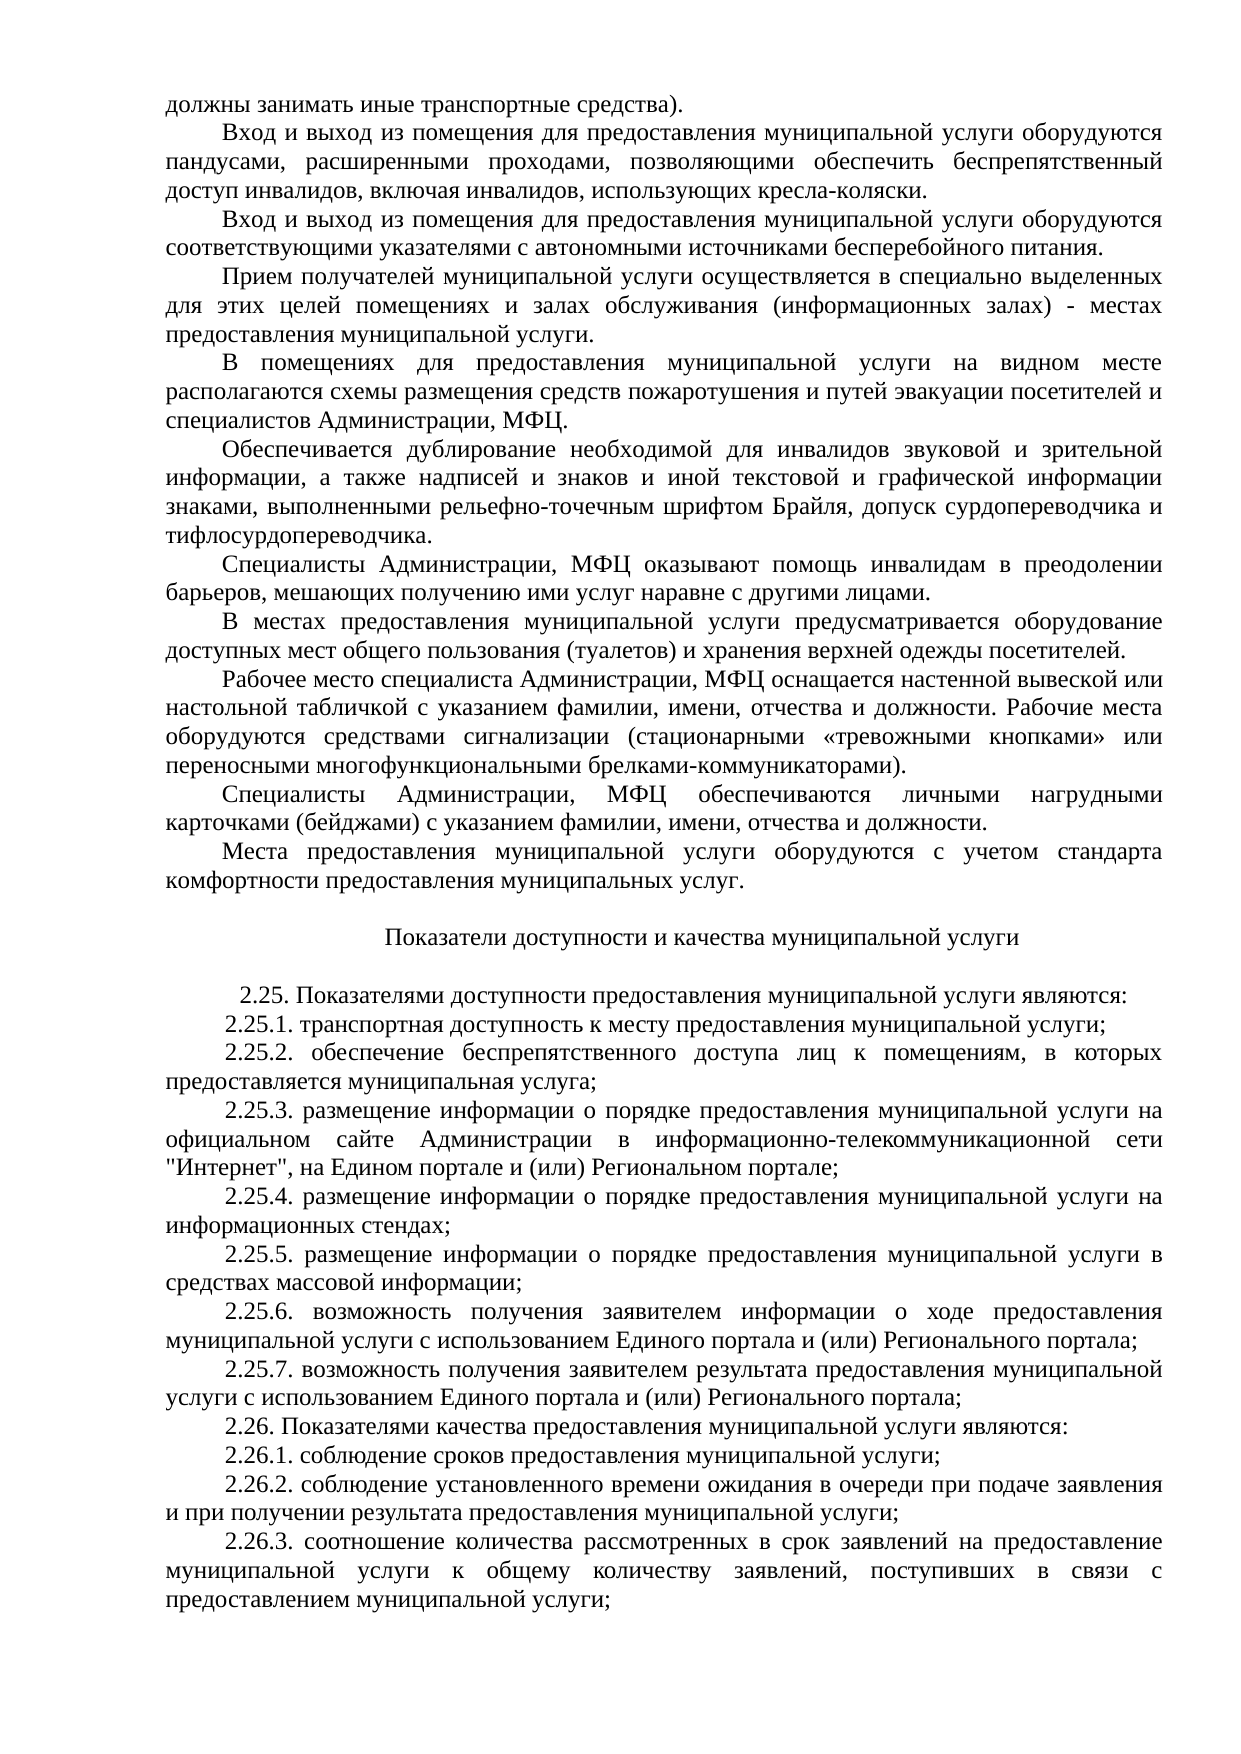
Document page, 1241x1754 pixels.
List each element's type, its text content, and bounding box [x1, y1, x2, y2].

text 2.25. Показателями доступности предоставления муниципальной услуги являются: [165, 980, 1163, 1009]
text Рабочее место специалиста Администрации, МФЦ оснащается настенной вывеской или настольной табличкой с указанием фамилии, имени, отчества и должности. Рабочие места оборудуются средствами сигнализации (стационарными «тревожными кнопками» или переносными многофункциональными брелками-коммуникаторами). [165, 664, 1163, 779]
text 2.25.7. возможность получения заявителем результата предоставления муниципальной услуги с использованием Единого портала и (или) Регионального портала; [165, 1354, 1163, 1411]
text 2.25.1. транспортная доступность к месту предоставления муниципальной услуги; [165, 1009, 1163, 1037]
text 2.26. Показателями качества предоставления муниципальной услуги являются: [165, 1411, 1163, 1440]
text 2.26.2. соблюдение установленного времени ожидания в очереди при подаче заявления и при получении результата предоставления муниципальной услуги; [165, 1469, 1163, 1526]
text Обеспечивается дублирование необходимой для инвалидов звуковой и зрительной информации, а также надписей и знаков и иной текстовой и графической информации знаками, выполненными рельефно-точечным шрифтом Брайля, допуск сурдопереводчика и тифлосурдопереводчика. [165, 434, 1163, 549]
text Прием получателей муниципальной услуги осуществляется в специально выделенных для этих целей помещениях и залах обслуживания (информационных залах) - местах предоставления муниципальной услуги. [165, 261, 1163, 347]
text 2.25.5. размещение информации о порядке предоставления муниципальной услуги в средствах массовой информации; [165, 1239, 1163, 1296]
text 2.26.3. соотношение количества рассмотренных в срок заявлений на предоставление муниципальной услуги к общему количеству заявлений, поступивших в связи с предоставлением муниципальной услуги; [165, 1526, 1163, 1612]
text 2.25.2. обеспечение беспрепятственного доступа лиц к помещениям, в которых предоставляется муниципальная услуга; [165, 1037, 1163, 1095]
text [165, 89, 1163, 117]
text Специалисты Администрации, МФЦ оказывают помощь инвалидам в преодолении барьеров, мешающих получению ими услуг наравне с другими лицами. [165, 549, 1163, 606]
text 2.25.3. размещение информации о порядке предоставления муниципальной услуги на официальном сайте Администрации в информационно-телекоммуникационной сети "Интернет", на Едином портале и (или) Региональном портале; [165, 1095, 1163, 1181]
text Показатели доступности и качества муниципальной услуги [165, 922, 1163, 951]
text Вход и выход из помещения для предоставления муниципальной услуги оборудуются пандусами, расширенными проходами, позволяющими обеспечить беспрепятственный доступ инвалидов, включая инвалидов, использующих кресла-коляски. [165, 117, 1163, 204]
text 2.26.1. соблюдение сроков предоставления муниципальной услуги; [165, 1440, 1163, 1469]
text Вход и выход из помещения для предоставления муниципальной услуги оборудуются соответствующими указателями с автономными источниками бесперебойного питания. [165, 204, 1163, 261]
text Места предоставления муниципальной услуги оборудуются с учетом стандарта комфортности предоставления муниципальных услуг. [165, 836, 1163, 894]
text В местах предоставления муниципальной услуги предусматривается оборудование доступных мест общего пользования (туалетов) и хранения верхней одежды посетителей. [165, 606, 1163, 664]
text 2.25.4. размещение информации о порядке предоставления муниципальной услуги на информационных стендах; [165, 1181, 1163, 1239]
text 2.25.6. возможность получения заявителем информации о ходе предоставления муниципальной услуги с использованием Единого портала и (или) Регионального портала; [165, 1296, 1163, 1354]
text В помещениях для предоставления муниципальной услуги на видном месте располагаются схемы размещения средств пожаротушения и путей эвакуации посетителей и специалистов Администрации, МФЦ. [165, 347, 1163, 434]
text Специалисты Администрации, МФЦ обеспечиваются личными нагрудными карточками (бейджами) с указанием фамилии, имени, отчества и должности. [165, 779, 1163, 836]
